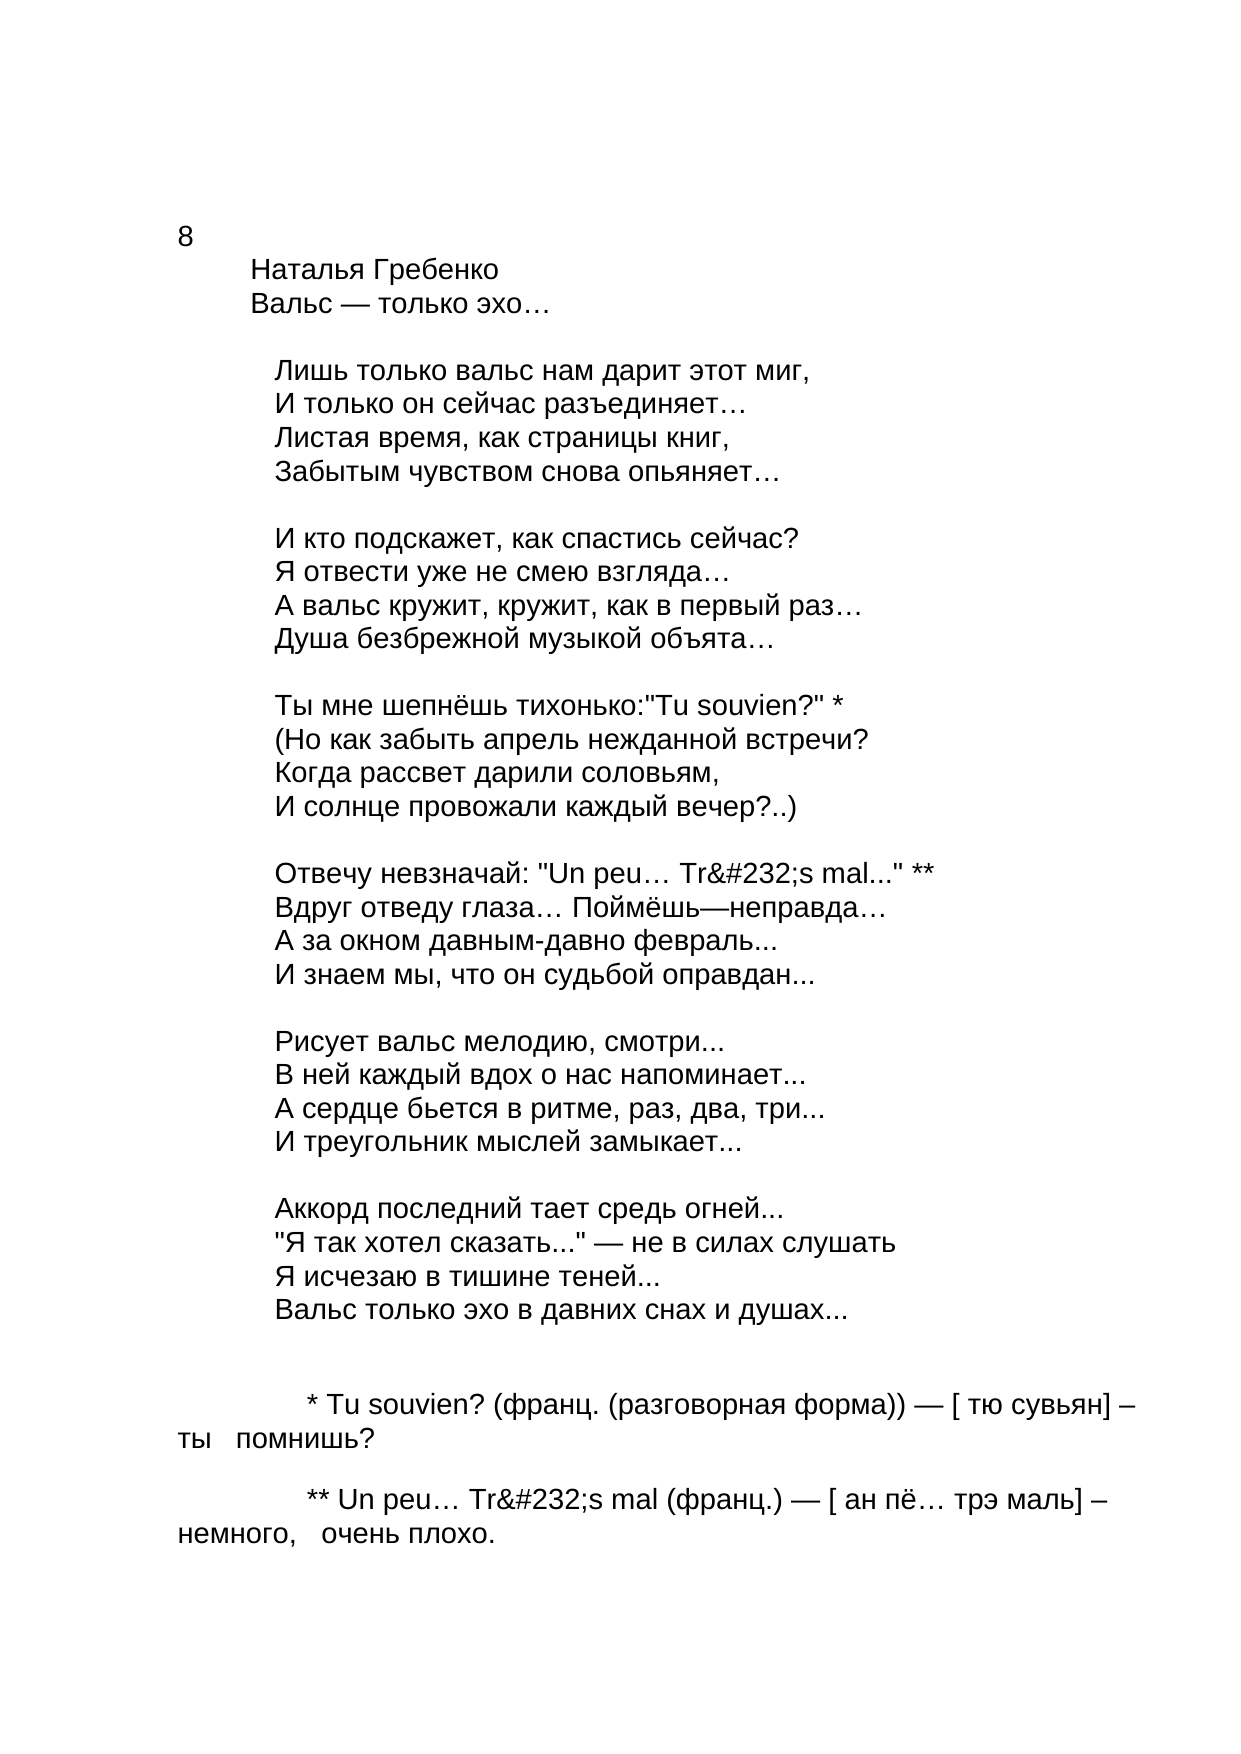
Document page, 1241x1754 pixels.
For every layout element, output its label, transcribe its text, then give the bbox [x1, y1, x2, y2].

text Я исчезаю в тишине теней... [177, 1258, 1152, 1292]
text Душа безбрежной музыкой объята… [177, 621, 1152, 655]
text И кто подскажет, как спастись сейчас? [177, 521, 1152, 554]
text Листая время, как страницы книг, [177, 420, 1152, 453]
text Аккорд последний тает средь огней... [177, 1191, 1152, 1225]
text А вальс кружит, кружит, как в первый раз… [177, 588, 1152, 621]
text ** Un peu… Tr&#232;s mal (франц.) — [ ан пё… трэ маль] – немного, очень плохо. [177, 1482, 1152, 1549]
text Наталья Гребенко [177, 252, 1152, 286]
text Забытым чувством снова опьяняет… [177, 453, 1152, 487]
text "Я так хотел сказать..." — не в силах слушать [177, 1225, 1152, 1258]
text (Но как забыть апрель нежданной встречи? [177, 722, 1152, 755]
text Отвечу невзначай: "Un peu… Tr&#232;s mal..." ** [177, 856, 1152, 889]
text И солнце провожали каждый вечер?..) [177, 789, 1152, 822]
text Я отвести уже не смею взгляда… [177, 554, 1152, 588]
text Когда рассвет дарили соловьям, [177, 755, 1152, 789]
text В ней каждый вдох о нас напоминает... [177, 1057, 1152, 1091]
text Ты мне шепнёшь тихонько:"Tu souvien?" * [177, 688, 1152, 722]
text Рисует вальс мелодию, смотри... [177, 1024, 1152, 1057]
text 8 [177, 219, 1152, 252]
text Вдруг отведу глаза… Поймёшь—неправда… [177, 889, 1152, 923]
text И треугольник мыслей замыкает... [177, 1124, 1152, 1158]
text Вальс только эхо в давних снах и душах... [177, 1292, 1152, 1326]
text А сердце бьется в ритме, раз, два, три... [177, 1091, 1152, 1124]
text И только он сейчас разъединяет… [177, 386, 1152, 420]
text А за окном давным-давно февраль... [177, 923, 1152, 957]
text * Tu souvien? (франц. (разговорная форма)) — [ тю сувьян] – ты помнишь? [177, 1387, 1152, 1454]
text Лишь только вальс нам дарит этот миг, [177, 353, 1152, 386]
text Вальс — только эхо… [177, 286, 1152, 319]
text И знаем мы, что он судьбой оправдан... [177, 957, 1152, 990]
